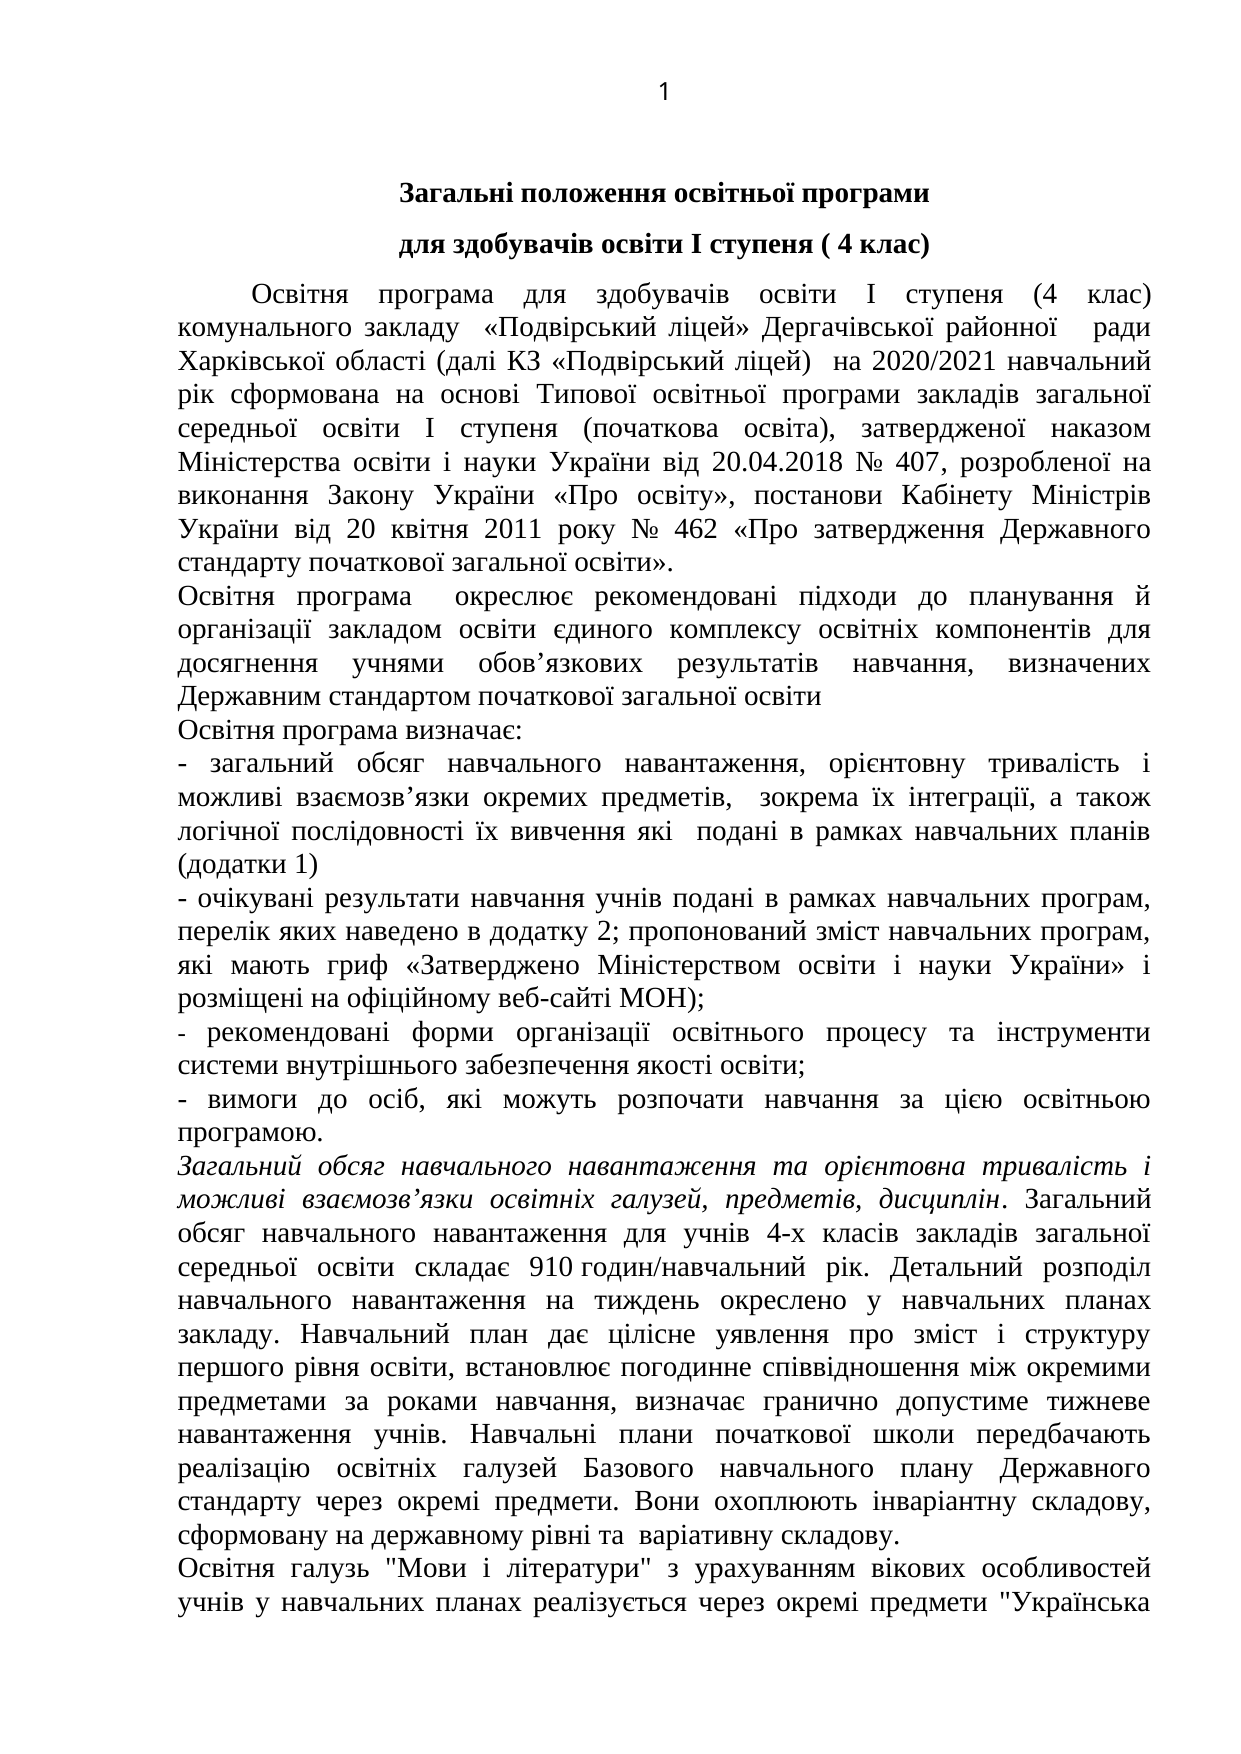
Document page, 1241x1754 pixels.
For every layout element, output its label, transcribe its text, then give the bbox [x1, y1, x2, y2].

text для здобувачів освіти І ступеня ( 4 клас) [177, 226, 1152, 259]
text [177, 1551, 1152, 1618]
text - загальний обсяг навчального навантаження, орієнтовну тривалість і можливі взаємозв’язки окремих предметів, зокрема їх інтеграції, а також логічної послідовності їх вивчення які подані в рамках навчальних планів (додатки 1) [177, 746, 1152, 880]
text Освітня програма для здобувачів освіти І ступеня (4 клас) комунального закладу «Подвірський ліцей» Дергачівської районної ради Харківської області (далі КЗ «Подвірський ліцей) на 2020/2021 навчальний рік сформована на основі Типової освітньої програми закладів загальної середньої освіти І ступеня (початкова освіта), затвердженої наказом Міністерства освіти і науки України від 20.04.2018 № 407, розробленої на виконання Закону України «Про освіту», постанови Кабінету Міністрів України від 20 квітня 2011 року № 462 «Про затвердження Державного стандарту початкової загальної освіти». [177, 276, 1152, 578]
text Загальні положення освітньої програми [177, 175, 1152, 209]
text Загальний обсяг навчального навантаження та орієнтовна тривалість і можливі взаємозв’язки освітніх галузей, предметів, дисциплін. Загальний обсяг навчального навантаження для учнів 4-х класів закладів загальної середньої освіти складає 910 годин/навчальний рік. Детальний розподіл навчального навантаження на тиждень окреслено у навчальних планах закладу. Навчальний план дає цілісне уявлення про зміст і структуру першого рівня освіти, встановлює погодинне співвідношення між окремими предметами за роками навчання, визначає гранично допустиме тижневе навантаження учнів. Навчальні плани початкової школи передбачають реалізацію освітніх галузей Базового навчального плану Державного стандарту через окремі предмети. Вони охоплюють інваріантну складову, сформовану на державному рівні та варіативну складову. [177, 1148, 1152, 1551]
text - рекомендовані форми організації освітнього процесу та інструменти системи внутрішнього забезпечення якості освіти; [177, 1014, 1152, 1081]
text - очікувані результати навчання учнів подані в рамках навчальних програм, перелік яких наведено в додатку 2; пропонований зміст навчальних програм, які мають гриф «Затверджено Міністерством освіти і науки України» і розміщені на офіційному веб-сайті МОН); [177, 880, 1152, 1014]
text Освітня програма окреслює рекомендовані підходи до планування й організації закладом освіти єдиного комплексу освітніх компонентів для досягнення учнями обов’язкових результатів навчання, визначених Державним стандартом початкової загальної освіти [177, 578, 1152, 712]
text Освітня програма визначає: [177, 712, 1152, 746]
text - вимоги до осіб, які можуть розпочати навчання за цією освітньою програмою. [177, 1081, 1152, 1148]
